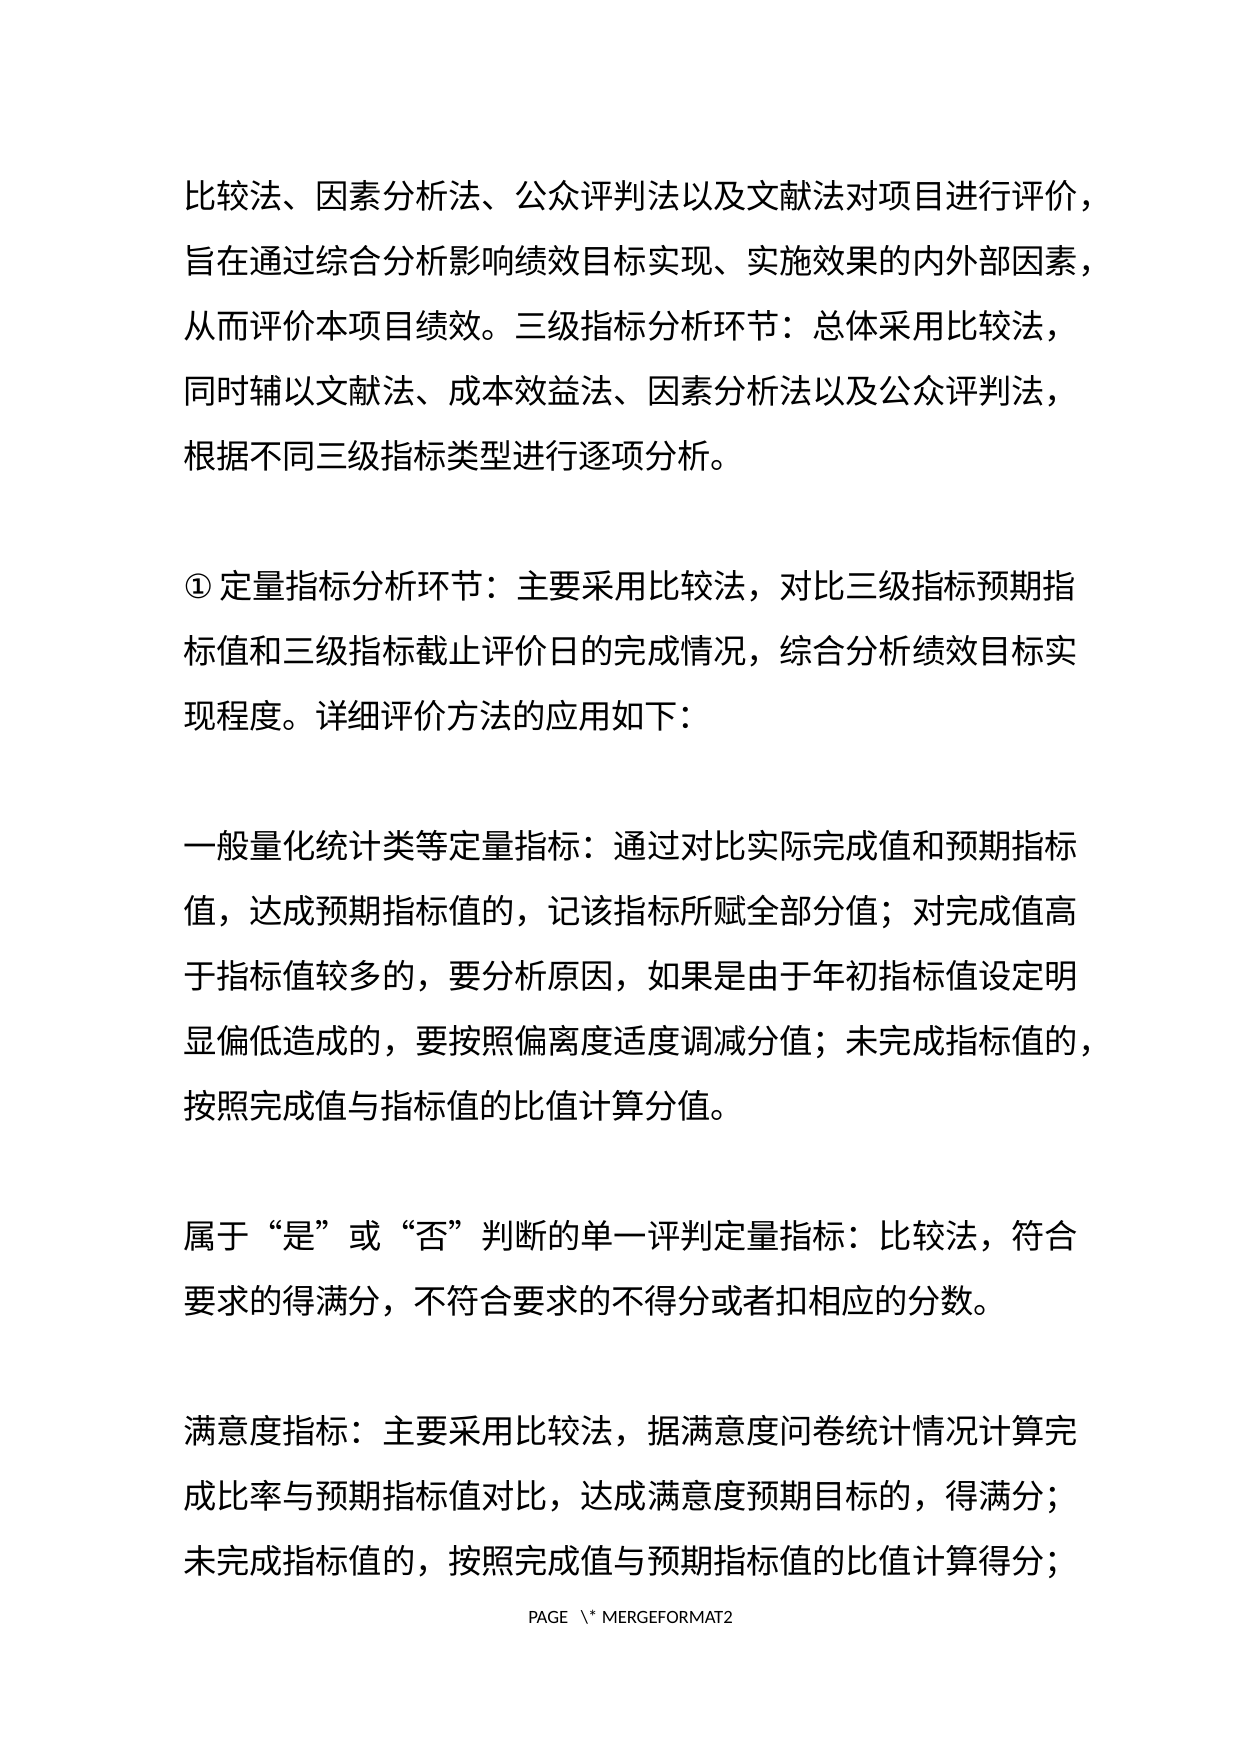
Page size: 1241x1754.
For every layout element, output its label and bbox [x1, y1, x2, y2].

text [183, 162, 1078, 1592]
